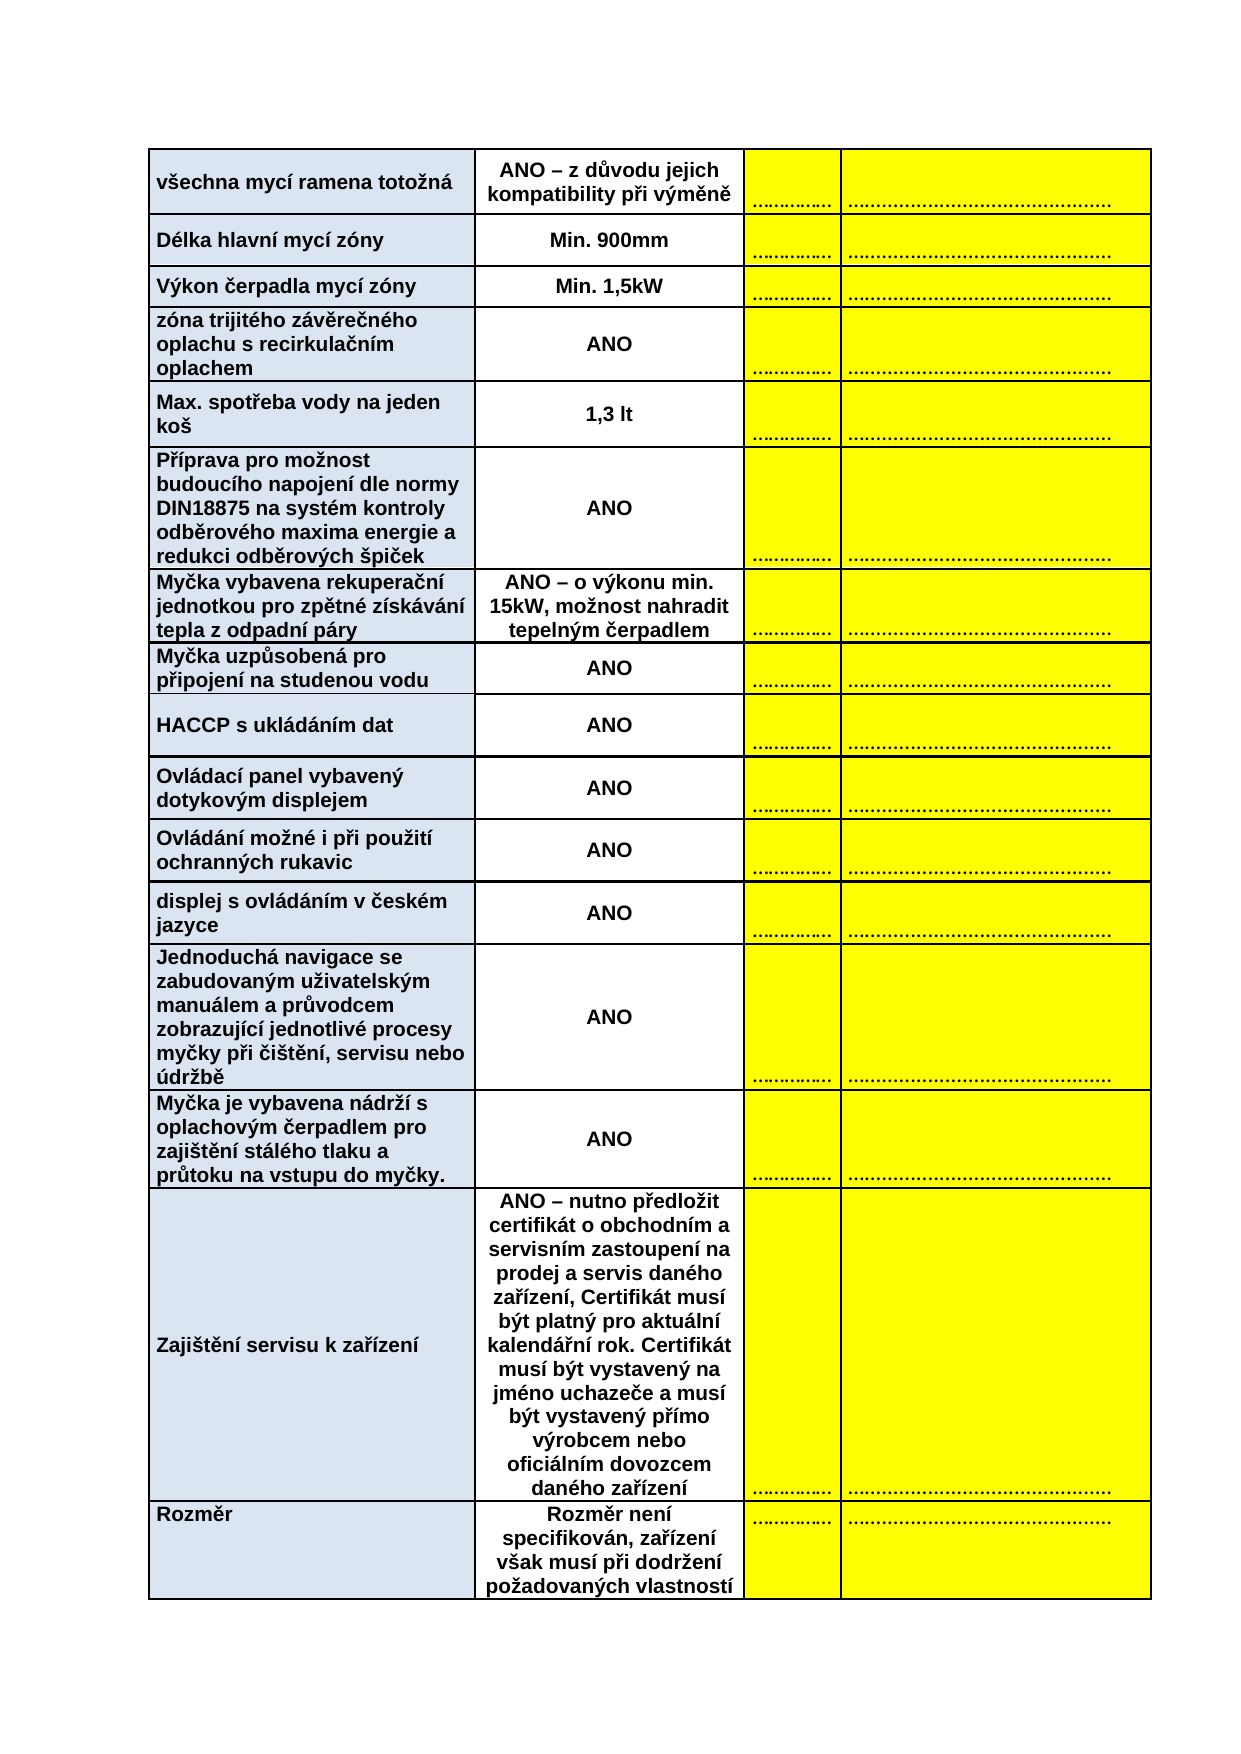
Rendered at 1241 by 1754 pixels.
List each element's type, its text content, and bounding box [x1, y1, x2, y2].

table_cell …........................................... [842, 308, 1150, 380]
table_cell Výkon čerpadla mycí zóny [150, 267, 474, 306]
table_cell …........................................... [842, 695, 1150, 755]
table_cell Ovládací panel vybavený dotykovým displejem [150, 758, 474, 818]
table_cell Myčka uzpůsobená pro připojení na studenou vodu [150, 644, 474, 693]
table_cell …........................................... [842, 448, 1150, 567]
table_cell …………… [745, 644, 840, 693]
table_cell …………… [745, 695, 840, 755]
table_cell …........................................... [842, 644, 1150, 693]
table_cell …........................................... [842, 1091, 1150, 1187]
table_cell …........................................... [842, 945, 1150, 1089]
table_cell ANO – z důvodu jejich kompatibility při výměně [476, 150, 743, 213]
table_cell ANO [476, 820, 743, 880]
table_cell …………… [745, 758, 840, 818]
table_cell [842, 1502, 1150, 1598]
table_cell …………… [745, 820, 840, 880]
table_cell ANO [476, 644, 743, 693]
table_cell ANO [476, 945, 743, 1089]
table_cell …………… [745, 448, 840, 567]
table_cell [842, 150, 1150, 213]
table_cell ANO [476, 308, 743, 380]
table_cell ANO [476, 448, 743, 567]
table_cell ANO [476, 758, 743, 818]
table_cell všechna mycí ramena totožná [150, 150, 474, 213]
table_cell Zajištění servisu k zařízení [150, 1189, 474, 1500]
table_cell …........................................... [842, 820, 1150, 880]
table_cell …………… [745, 1189, 840, 1500]
table_cell ANO – o výkonu min. 15kW, možnost nahradit tepelným čerpadlem [476, 570, 743, 641]
table_cell …………… [745, 215, 840, 264]
table_cell Rozměr [150, 1502, 474, 1598]
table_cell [842, 215, 1150, 264]
table_cell …………… [745, 883, 840, 943]
table_cell HACCP s ukládáním dat [150, 694, 474, 755]
table_cell Max. spotřeba vody na jeden koš [150, 382, 474, 446]
table_cell zóna trijitého závěrečného oplachu s recirkulačním oplachem [150, 308, 474, 380]
table_cell Délka hlavní mycí zóny [150, 215, 474, 264]
table_cell …........................................... [842, 570, 1150, 641]
table_cell …………… [745, 382, 840, 446]
table_cell ANO [476, 1091, 743, 1187]
table_cell …........................................... [842, 382, 1150, 446]
table_cell ANO – nutno předložit certifikát o obchodním a servisním zastoupení na prodej a servis daného zařízení, Certifikát musí být platný pro aktuální kalendářní rok. Certifikát musí být vystavený na jméno uchazeče a musí být vystavený přímo výrobcem nebo oficiálním dovozcem daného zařízení [476, 1189, 743, 1500]
table_cell Příprava pro možnost budoucího napojení dle normy DIN18875 na systém kontroly odběrového maxima energie a redukci odběrových špiček [150, 448, 474, 567]
table_cell …………… [745, 1091, 840, 1187]
table_cell …………… [745, 945, 840, 1089]
table_cell Min. 1,5kW [476, 267, 743, 306]
table_cell …………… [745, 570, 840, 641]
table_cell Jednoduchá navigace se zabudovaným uživatelským manuálem a průvodcem zobrazující jednotlivé procesy myčky při čištění, servisu nebo údržbě [150, 945, 474, 1089]
table_cell Ovládání možné i při použití ochranných rukavic [150, 820, 474, 880]
table_cell Min. 900mm [476, 215, 743, 264]
table_cell …………… [745, 150, 840, 213]
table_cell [476, 1502, 743, 1598]
table_cell Myčka je vybavena nádrží s oplachovým čerpadlem pro zajištění stálého tlaku a průtoku na vstupu do myčky. [150, 1091, 474, 1187]
table_cell …………… [745, 1502, 840, 1598]
table_cell Myčka vybavena rekuperační jednotkou pro zpětné získávání tepla z odpadní páry [150, 570, 474, 641]
table_cell …........................................... [842, 758, 1150, 818]
table_cell …........................................... [842, 267, 1150, 306]
table_cell ANO [476, 883, 743, 943]
table_cell 1,3 lt [476, 382, 743, 446]
table_cell ANO [476, 695, 743, 755]
table_cell …........................................... [842, 883, 1150, 943]
table_cell …........................................... [842, 1189, 1150, 1500]
table_cell …………… [745, 267, 840, 306]
table_cell displej s ovládáním v českém jazyce [150, 883, 474, 943]
table_cell …………… [745, 308, 840, 380]
